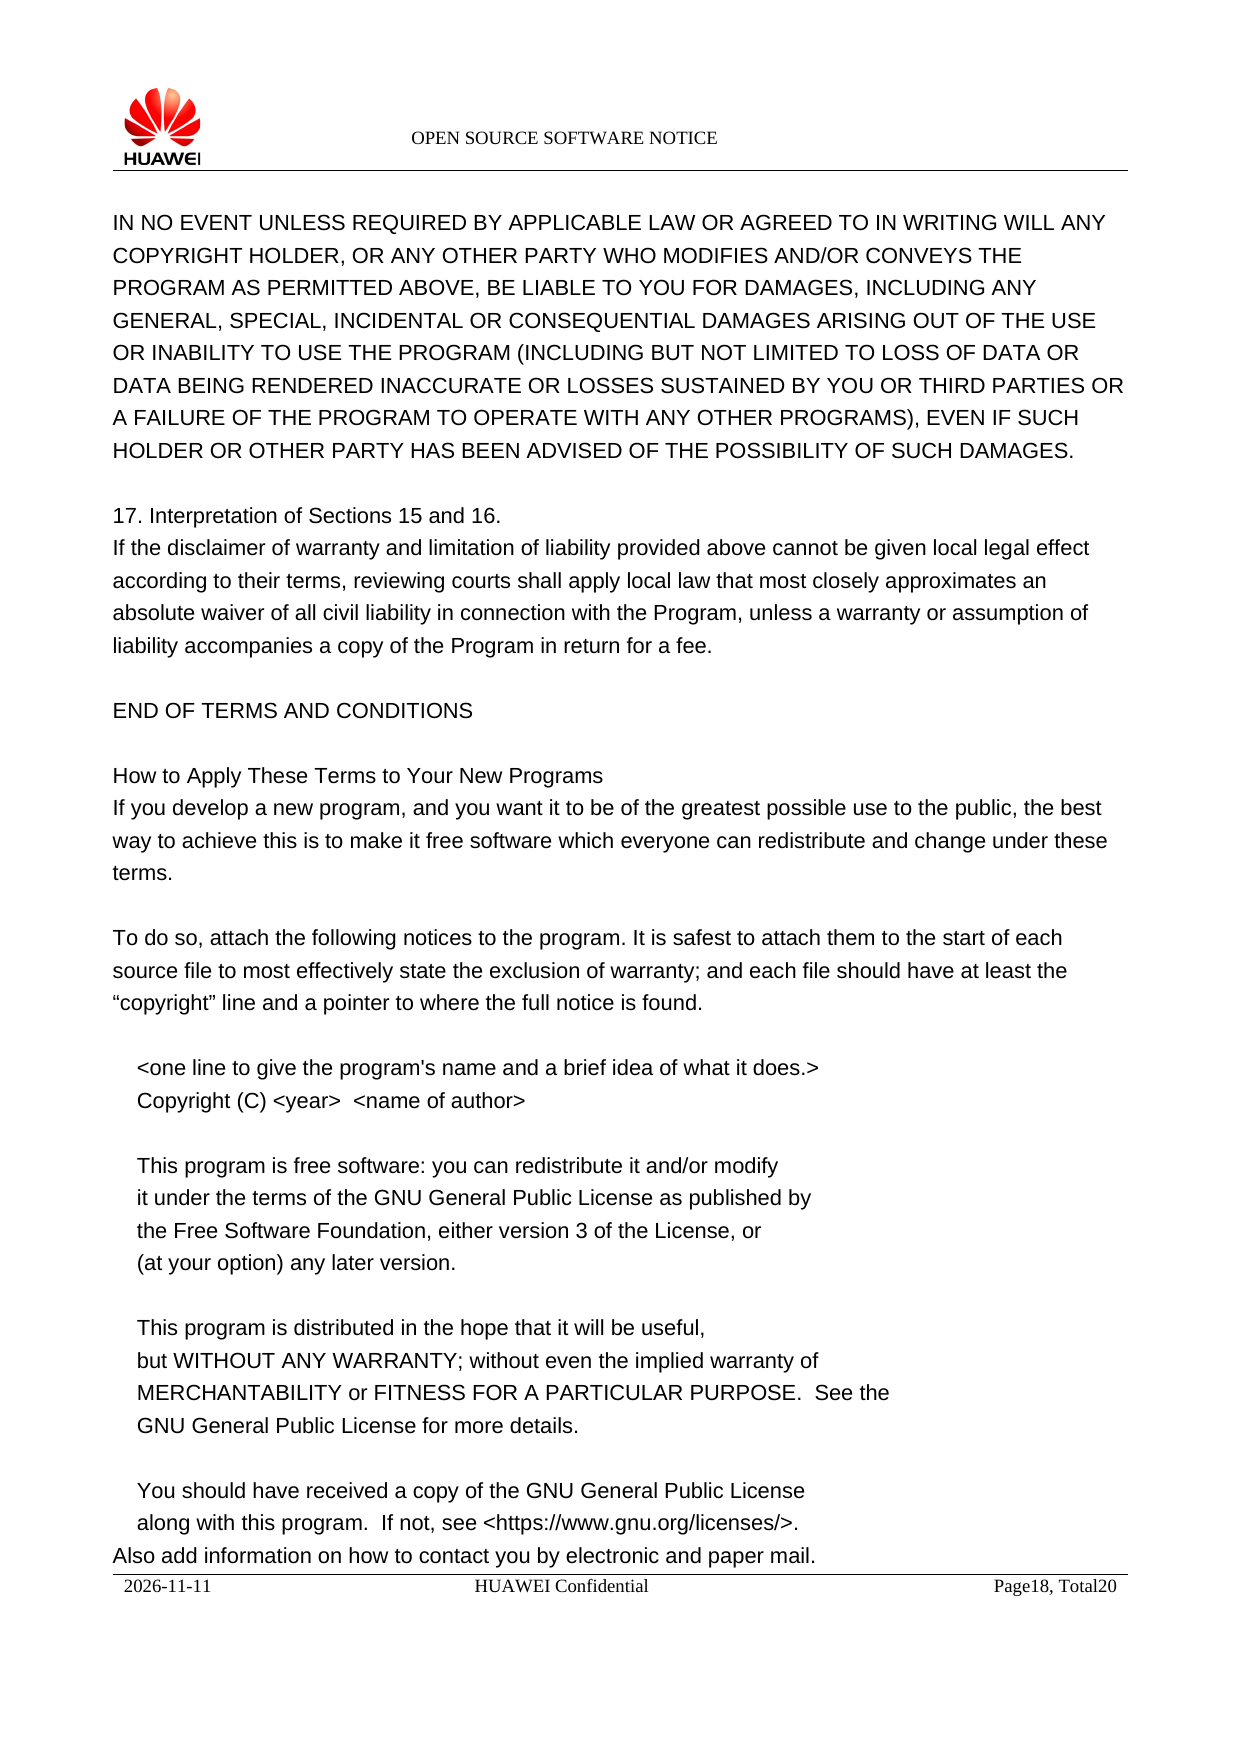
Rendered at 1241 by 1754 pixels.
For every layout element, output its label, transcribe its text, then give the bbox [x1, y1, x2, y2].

text This program is free software: you can redistribute it and/or modify [112, 1149, 1128, 1181]
text How to Apply These Terms to Your New Programs [112, 759, 1128, 791]
text GNU General Public License for more details. [112, 1409, 1128, 1441]
text IN NO EVENT UNLESS REQUIRED BY APPLICABLE LAW OR AGREED TO IN WRITING WILL ANY COPYRIGHT HOLDER, OR ANY OTHER PARTY WHO MODIFIES AND/OR CONVEYS THE PROGRAM AS PERMITTED ABOVE, BE LIABLE TO YOU FOR DAMAGES, INCLUDING ANY GENERAL, SPECIAL, INCIDENTAL OR CONSEQUENTIAL DAMAGES ARISING OUT OF THE USE OR INABILITY TO USE THE PROGRAM (INCLUDING BUT NOT LIMITED TO LOSS OF DATA OR DATA BEING RENDERED INACCURATE OR LOSSES SUSTAINED BY YOU OR THIRD PARTIES OR A FAILURE OF THE PROGRAM TO OPERATE WITH ANY OTHER PROGRAMS), EVEN IF SUCH HOLDER OR OTHER PARTY HAS BEEN ADVISED OF THE POSSIBILITY OF SUCH DAMAGES. [112, 206, 1128, 466]
text To do so, attach the following notices to the program. It is safest to attach them to the start of each source file to most effectively state the exclusion of warranty; and each file should have at least the “copyright” line and a pointer to where the full notice is found. [112, 921, 1128, 1019]
text (at your option) any later version. [112, 1246, 1128, 1279]
text it under the terms of the GNU General Public License as published by [112, 1181, 1128, 1214]
text This program is distributed in the hope that it will be useful, [112, 1311, 1128, 1344]
text the Free Software Foundation, either version 3 of the License, or [112, 1214, 1128, 1246]
text Also add information on how to contact you by electronic and paper mail. [112, 1539, 1128, 1571]
text If you develop a new program, and you want it to be of the greatest possible use to the public, the best way to achieve this is to make it free software which everyone can redistribute and change under these terms. [112, 791, 1128, 889]
text If the disclaimer of warranty and limitation of liability provided above cannot be given local legal effect according to their terms, reviewing courts shall apply local law that most closely approximates an absolute waiver of all civil liability in connection with the Program, unless a warranty or assumption of liability accompanies a copy of the Program in return for a fee. [112, 531, 1128, 661]
text 17. Interpretation of Sections 15 and 16. [112, 499, 1128, 531]
text but WITHOUT ANY WARRANTY; without even the implied warranty of [112, 1344, 1128, 1376]
text END OF TERMS AND CONDITIONS [112, 694, 1128, 726]
text You should have received a copy of the GNU General Public License [112, 1474, 1128, 1506]
picture [124, 88, 201, 165]
text along with this program. If not, see <https://www.gnu.org/licenses/>. [112, 1506, 1128, 1539]
text MERCHANTABILITY or FITNESS FOR A PARTICULAR PURPOSE. See the [112, 1376, 1128, 1409]
text <one line to give the program's name and a brief idea of what it does.> [112, 1051, 1128, 1084]
text Copyright (C) <year> <name of author> [112, 1084, 1128, 1116]
